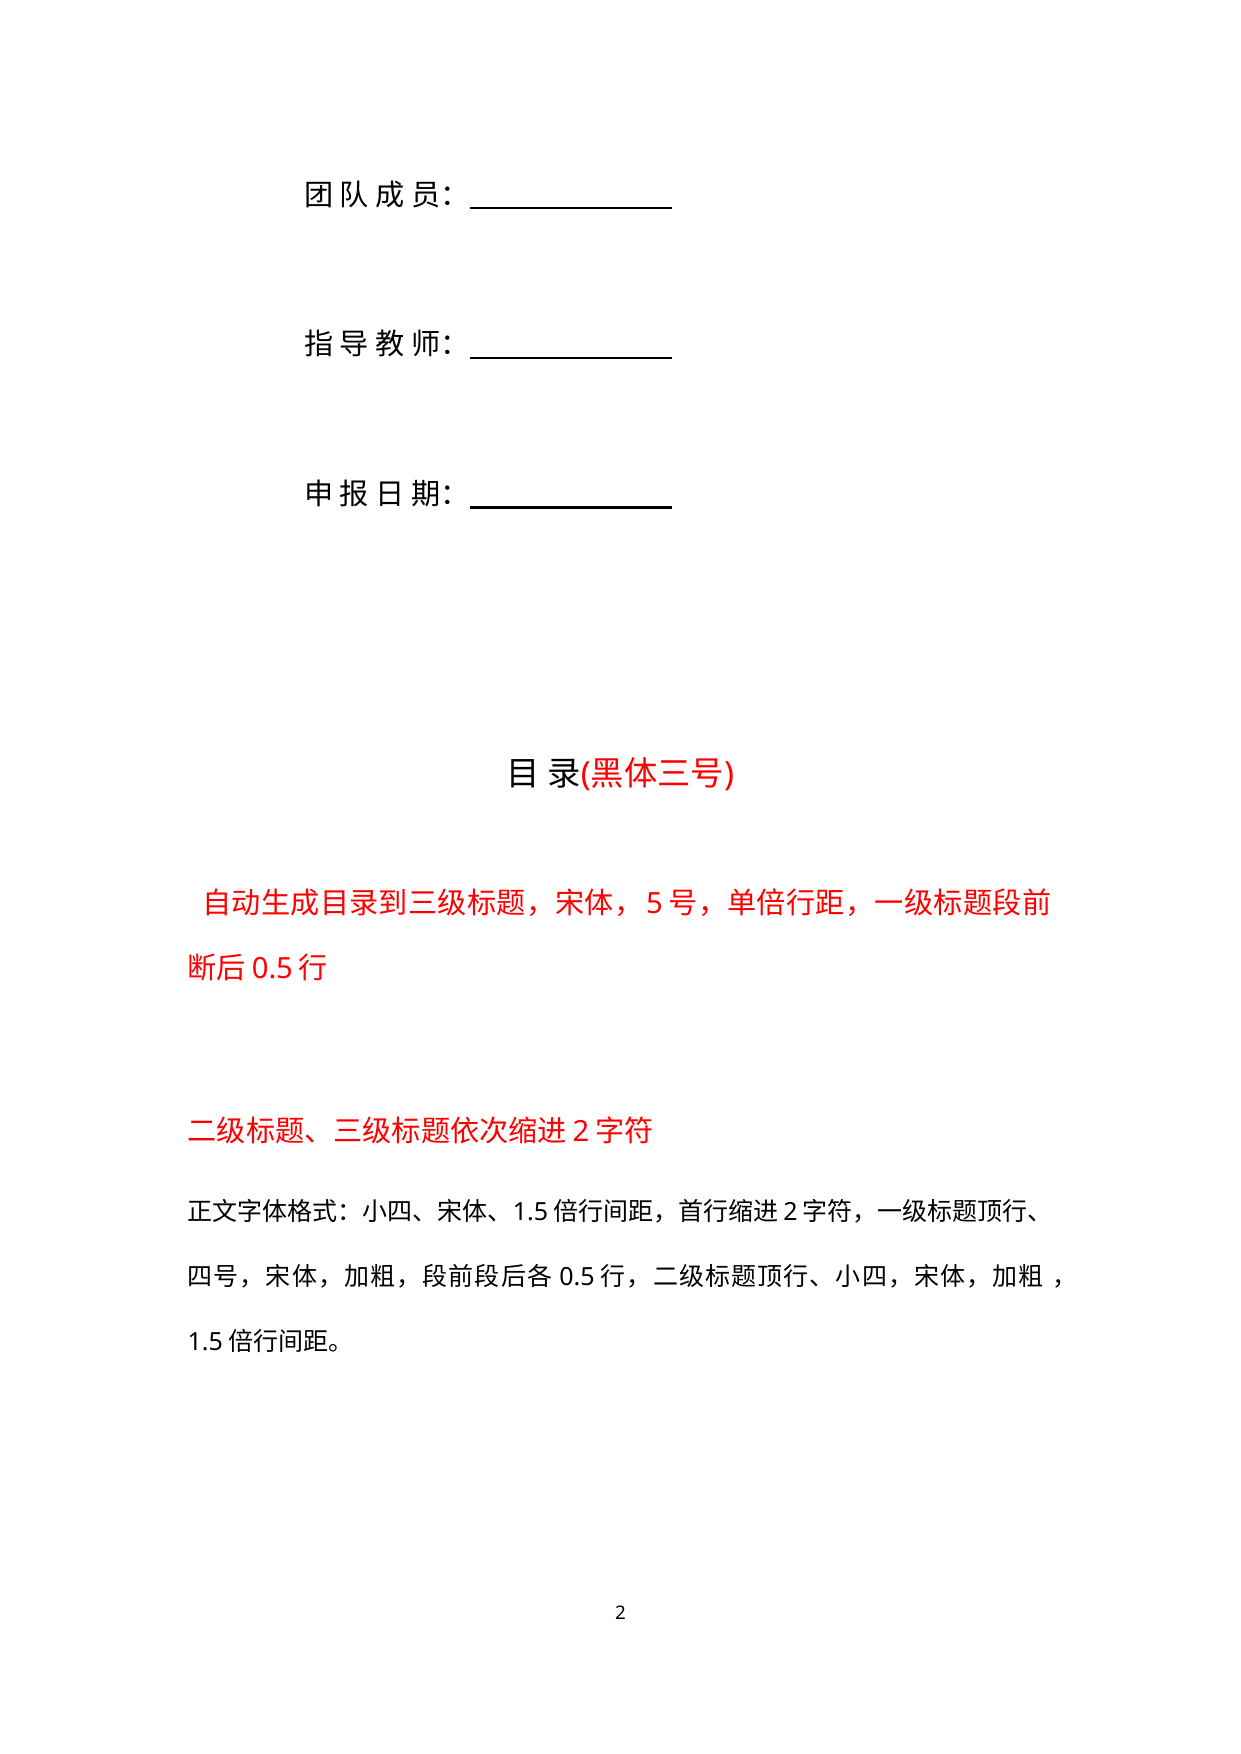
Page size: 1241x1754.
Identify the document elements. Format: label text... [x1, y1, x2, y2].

text 申 报 日 期： [187, 459, 1053, 524]
text 自动生成目录到三级标题，宋体，5号，单倍行距，一级标题段前断后0.5行 [187, 868, 1053, 998]
text 二级标题、三级标题依次缩进2字符 [187, 1096, 1053, 1161]
text 目 录(黑体三号) [187, 738, 1053, 803]
text 指 导 教 师： [187, 309, 1053, 374]
text 正文字体格式：小四、宋体、1.5倍行间距，首行缩进2字符，一级标题顶行、四号，宋体，加粗，段前段后各0.5行，二级标题顶行、小四，宋体，加粗 ，1.5倍行间距。 [187, 1177, 1053, 1372]
text 团 队 成 员： [187, 160, 1053, 225]
